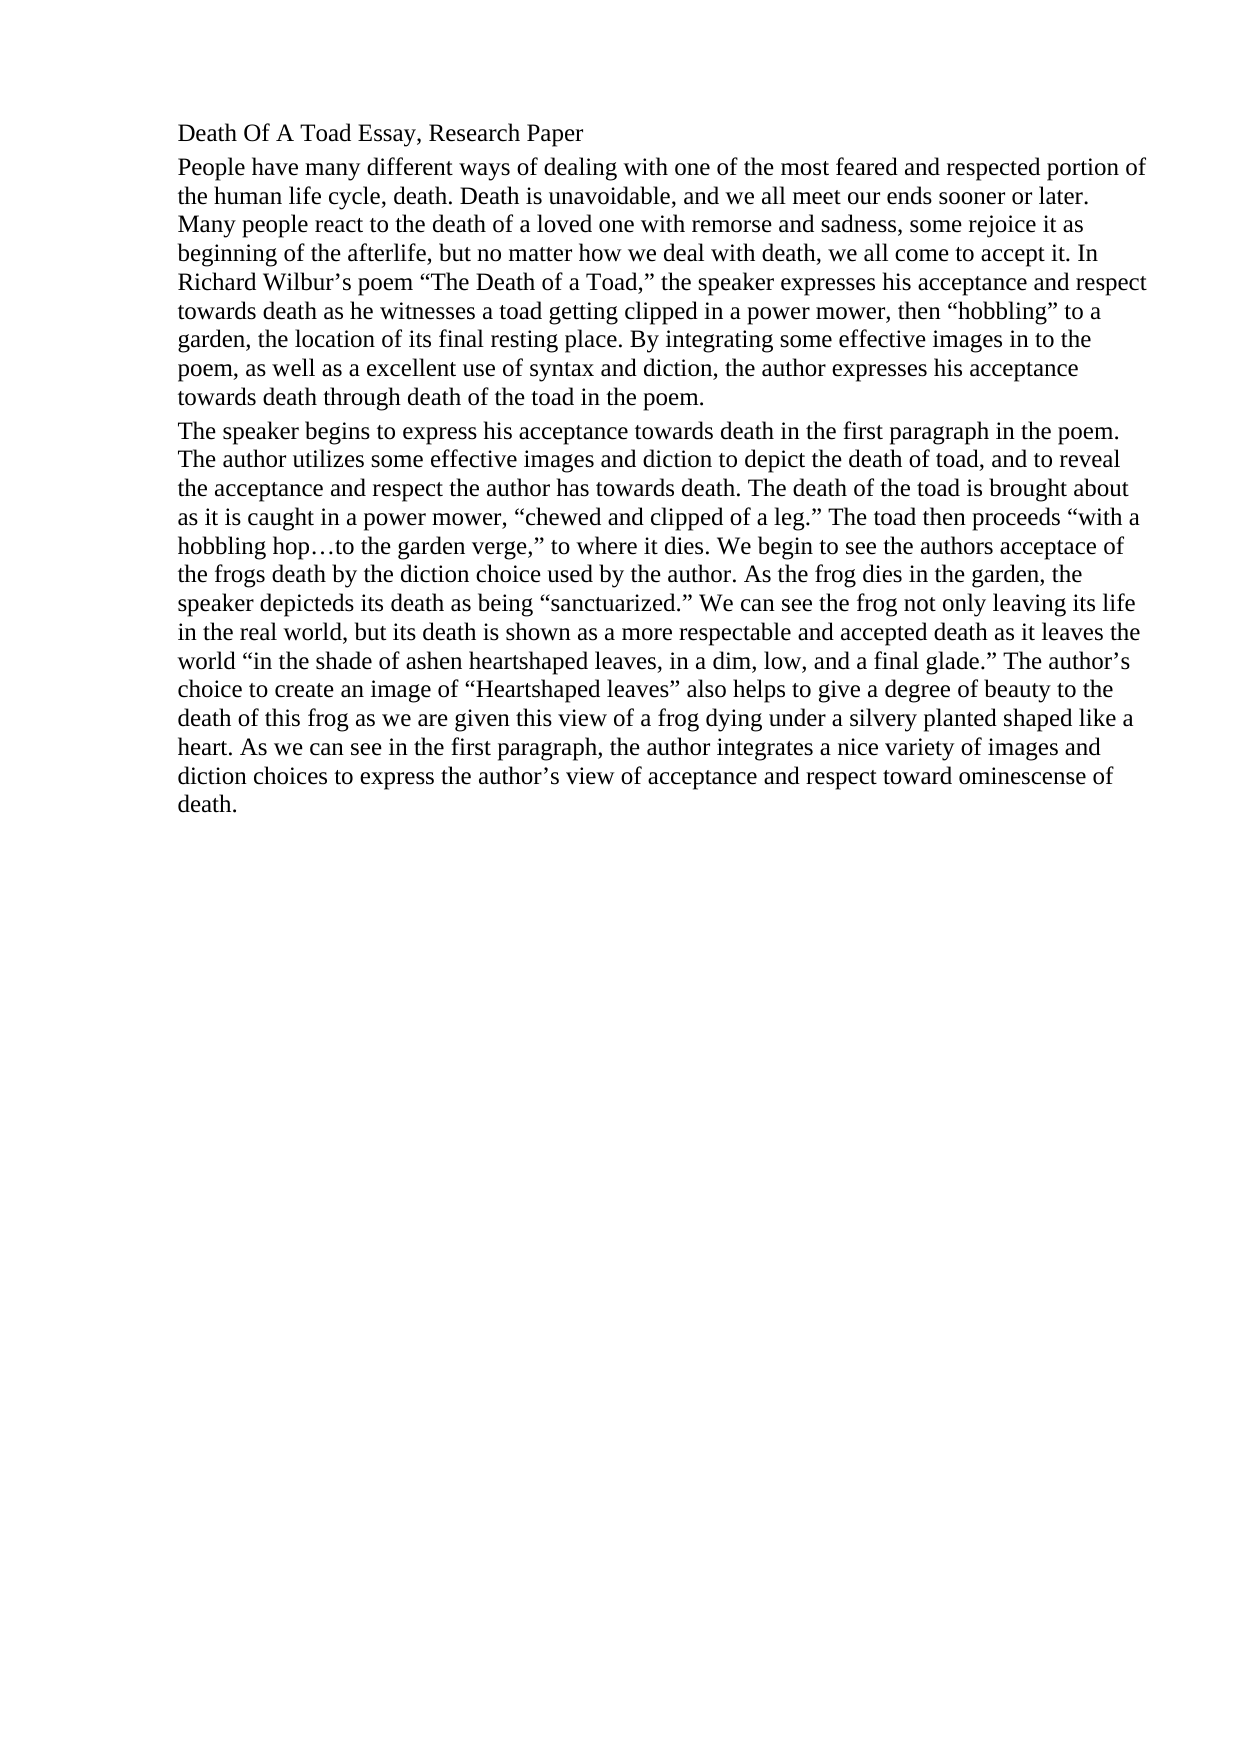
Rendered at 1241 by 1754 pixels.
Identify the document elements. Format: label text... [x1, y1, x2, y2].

text Death Of A Toad Essay, Research Paper [177, 118, 1152, 147]
text The speaker begins to express his acceptance towards death in the first paragraph in the poem. The author utilizes some effective images and diction to depict the death of toad, and to reveal the acceptance and respect the author has towards death. The death of the toad is brought about as it is caught in a power mower, “chewed and clipped of a leg.” The toad then proceeds “with a hobbling hop…to the garden verge,” to where it dies. We begin to see the authors acceptace of the frogs death by the diction choice used by the author. As the frog dies in the garden, the speaker depicteds its death as being “sanctuarized.” We can see the frog not only leaving its life in the real world, but its death is shown as a more respectable and accepted death as it leaves the world “in the shade of ashen heartshaped leaves, in a dim, low, and a final glade.” The author’s choice to create an image of “Heartshaped leaves” also helps to give a degree of beauty to the death of this frog as we are given this view of a frog dying under a silvery planted shaped like a heart. As we can see in the first paragraph, the author integrates a nice variety of images and diction choices to express the author’s view of acceptance and respect toward ominescense of death. [177, 416, 1152, 818]
text People have many different ways of dealing with one of the most feared and respected portion of the human life cycle, death. Death is unavoidable, and we all meet our ends sooner or later. Many people react to the death of a loved one with remorse and sadness, some rejoice it as beginning of the afterlife, but no matter how we deal with death, we all come to accept it. In Richard Wilbur’s poem “The Death of a Toad,” the speaker expresses his acceptance and respect towards death as he witnesses a toad getting clipped in a power mower, then “hobbling” to a garden, the location of its final resting place. By integrating some effective images in to the poem, as well as a excellent use of syntax and diction, the author expresses his acceptance towards death through death of the toad in the poem. [177, 152, 1152, 411]
